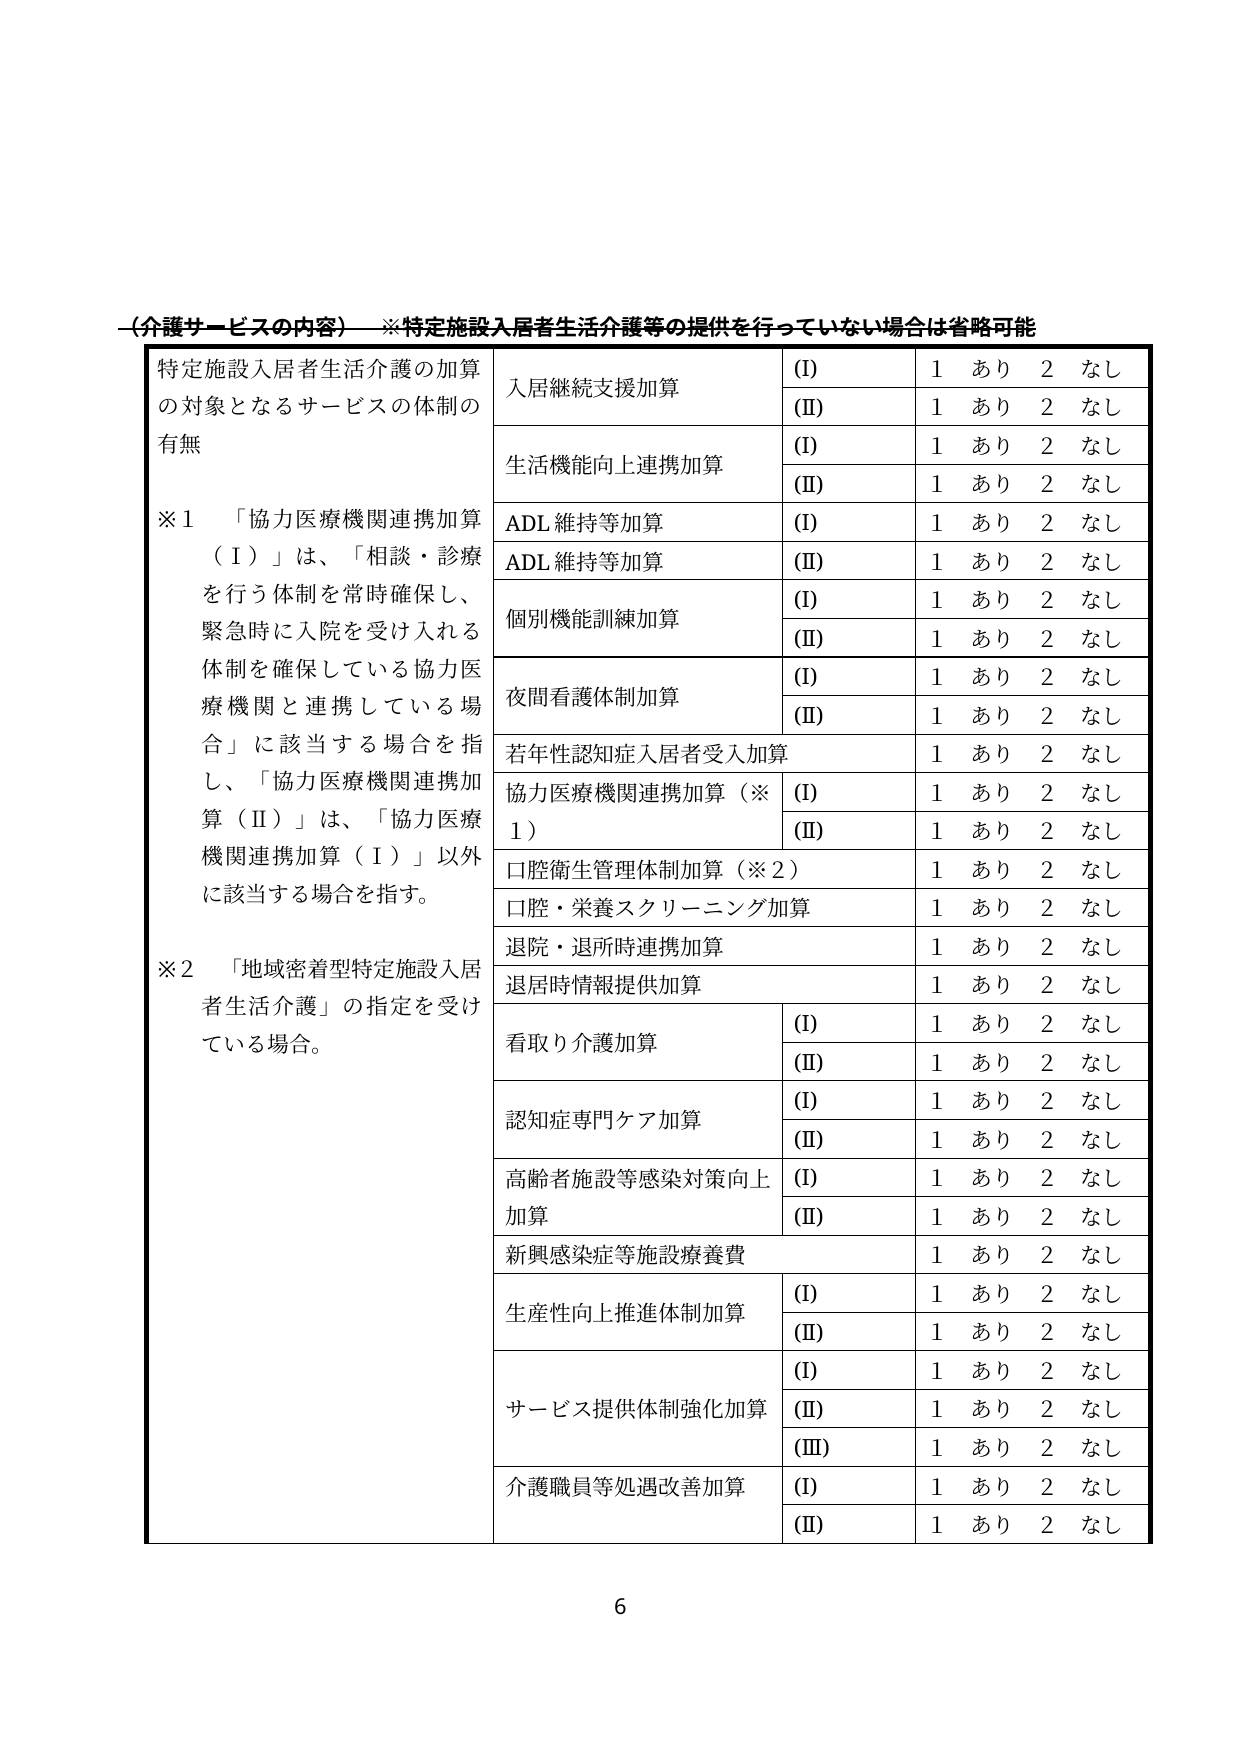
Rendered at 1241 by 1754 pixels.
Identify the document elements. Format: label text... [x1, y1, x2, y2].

table_cell (Ⅰ) [783, 773, 915, 811]
table_cell １ あり ２ なし [916, 1081, 1148, 1119]
table_cell 退院・退所時連携加算 [494, 927, 915, 965]
table_cell (Ⅰ) [783, 503, 915, 541]
table_cell (Ⅰ) [783, 580, 915, 618]
table_cell (Ⅰ) [783, 1467, 915, 1504]
table_cell １ あり ２ なし [916, 1120, 1148, 1157]
table_cell (Ⅰ) [783, 1004, 915, 1042]
table_cell １ あり ２ なし [916, 1351, 1148, 1389]
table_cell 生活機能向上連携加算 [494, 426, 782, 502]
table_cell １ あり ２ なし [916, 696, 1148, 733]
table_header １ あり ２ なし [916, 349, 1148, 387]
text （介護サービスの内容） ※特定施設入居者生活介護等の提供を行っていない場合は省略可能 [118, 307, 1122, 344]
table_cell (Ⅱ) [783, 1313, 915, 1350]
table_cell １ あり ２ なし [916, 1197, 1148, 1234]
table_cell (Ⅱ) [783, 542, 915, 579]
table_cell 協力医療機関連携加算（※１） [494, 773, 782, 849]
table_cell ADL維持等加算 [494, 542, 782, 579]
table_cell ADL維持等加算 [494, 503, 782, 541]
table_cell １ あり ２ なし [916, 927, 1148, 965]
table_cell 夜間看護体制加算 [494, 658, 782, 733]
table_cell １ あり ２ なし [916, 1274, 1148, 1312]
table_cell １ あり ２ なし [916, 812, 1148, 849]
table_cell 新興感染症等施設療養費 [494, 1236, 915, 1273]
table_cell (Ⅱ) [783, 1197, 915, 1234]
table_cell (Ⅰ) [783, 1274, 915, 1312]
table_cell (Ⅱ) [783, 619, 915, 656]
table_cell １ あり ２ なし [916, 542, 1148, 579]
table_cell １ あり ２ なし [916, 1004, 1148, 1042]
table_cell (Ⅱ) [783, 1120, 915, 1157]
table_cell １ あり ２ なし [916, 1159, 1148, 1196]
table_cell 高齢者施設等感染対策向上加算 [494, 1159, 782, 1234]
table_cell １ あり ２ なし [916, 1467, 1148, 1504]
table_cell 口腔・栄養スクリーニング加算 [494, 889, 915, 926]
table_cell １ あり ２ なし [916, 388, 1148, 425]
table_cell １ あり ２ なし [916, 580, 1148, 618]
table_cell (Ⅱ) [783, 1505, 915, 1543]
table_cell １ あり ２ なし [916, 503, 1148, 541]
table_cell (Ⅰ) [783, 426, 915, 464]
table_cell 個別機能訓練加算 [494, 580, 782, 656]
table_cell １ あり ２ なし [916, 1236, 1148, 1273]
table_cell １ あり ２ なし [916, 658, 1148, 695]
table_cell １ あり ２ なし [916, 1313, 1148, 1350]
table_cell (Ⅱ) [783, 388, 915, 425]
table_cell サービス提供体制強化加算 [494, 1351, 782, 1466]
table_cell (Ⅱ) [783, 465, 915, 502]
table_cell (Ⅰ) [783, 1159, 915, 1196]
table_cell １ あり ２ なし [916, 1428, 1148, 1466]
table_cell (Ⅰ) [783, 1351, 915, 1389]
table_cell (Ⅱ) [783, 1390, 915, 1427]
table_cell 看取り介護加算 [494, 1004, 782, 1080]
table_cell (Ⅱ) [783, 696, 915, 733]
table_cell １ あり ２ なし [916, 773, 1148, 811]
table_cell １ あり ２ なし [916, 735, 1148, 772]
table_cell (Ⅲ) [783, 1428, 915, 1466]
table_cell 認知症専門ケア加算 [494, 1081, 782, 1157]
table_cell (Ⅰ) [783, 658, 915, 695]
table_cell １ あり ２ なし [916, 1505, 1148, 1543]
table_cell (Ⅱ) [783, 812, 915, 849]
table_cell (Ⅰ) [783, 1081, 915, 1119]
table_cell 口腔衛生管理体制加算（※２） [494, 850, 915, 888]
table_cell (Ⅱ) [783, 1043, 915, 1080]
table_cell 若年性認知症入居者受入加算 [494, 735, 915, 772]
table_cell １ あり ２ なし [916, 619, 1148, 656]
table_header 特定施設入居者生活介護の加算の対象となるサービスの体制の有無 ※１ 「協力医療機関連携加算（Ⅰ）」は、「相談・診療を行う体制を常時確保し、緊急時に入院を受け入れる体制を確保している協力医療機関と連携している場合」に該当する場合を指し、「協力医療機関連携加算（Ⅱ）」は、「協力医療機関連携加算（Ⅰ）」以外に該当する場合を指す。 ※２ 「地域密着型特定施設入居者生活介護」の指定を受けている場合。 [149, 349, 493, 1543]
table_cell １ あり ２ なし [916, 850, 1148, 888]
table_cell 退居時情報提供加算 [494, 966, 915, 1003]
table_cell １ あり ２ なし [916, 465, 1148, 502]
table_cell １ あり ２ なし [916, 1390, 1148, 1427]
table_cell １ あり ２ なし [916, 966, 1148, 1003]
table_header (Ⅰ) [783, 349, 915, 387]
table_cell １ あり ２ なし [916, 1043, 1148, 1080]
table_cell １ あり ２ なし [916, 889, 1148, 926]
table_cell 介護職員等処遇改善加算 [494, 1467, 782, 1543]
table_header 入居継続支援加算 [494, 349, 782, 425]
table_cell 生産性向上推進体制加算 [494, 1274, 782, 1350]
table_cell １ あり ２ なし [916, 426, 1148, 464]
